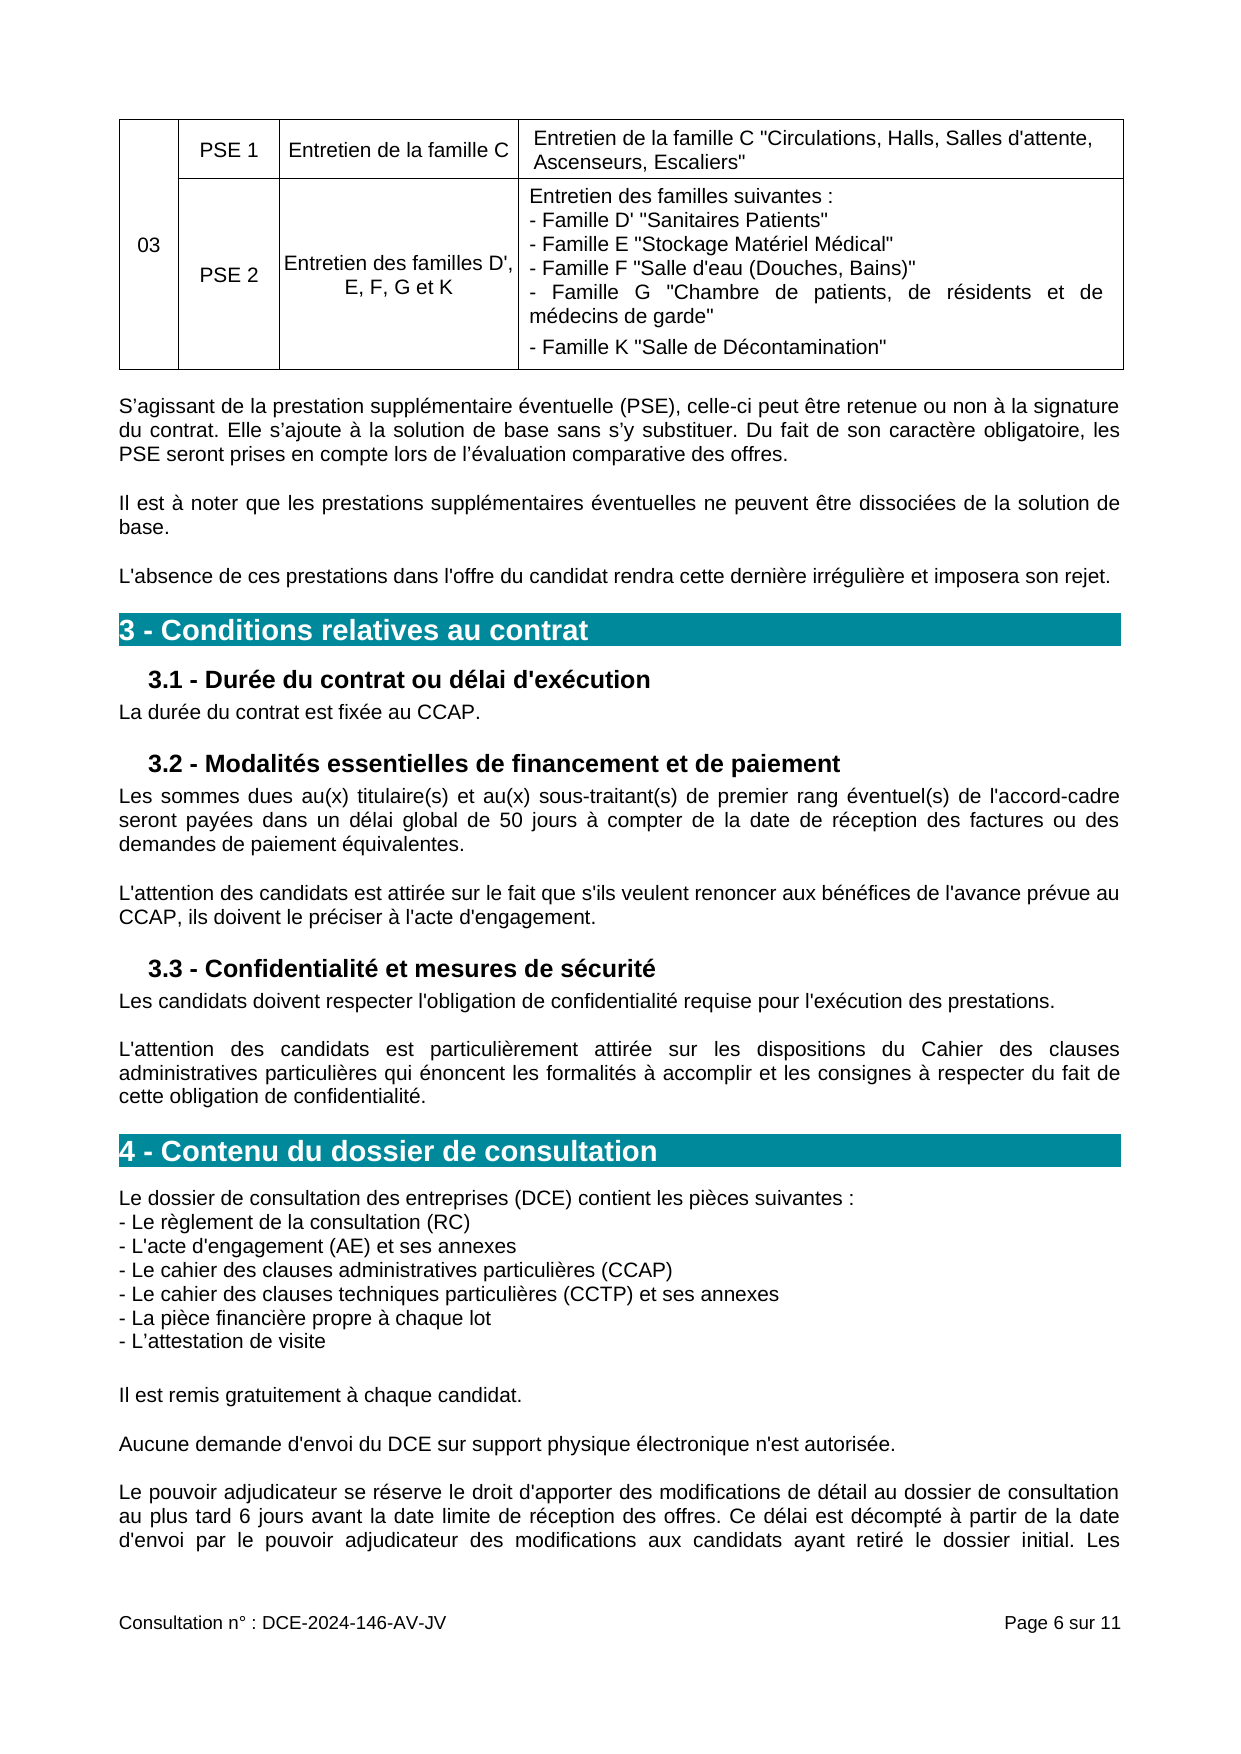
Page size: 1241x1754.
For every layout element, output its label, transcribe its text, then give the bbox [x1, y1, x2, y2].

subtitle 4 - Contenu du dossier de consultation [119, 1134, 1121, 1167]
text Il est à noter que les prestations supplémentaires éventuelles ne peuvent être dissociées de la solution de base. [119, 491, 1121, 539]
table_cell Entretien de la famille C [280, 120, 518, 178]
text - Le cahier des clauses techniques particulières (CCTP) et ses annexes [119, 1282, 1121, 1306]
table_cell Entretien de la famille C "Circulations, Halls, Salles d'attente, Ascenseurs, Escaliers" [519, 120, 1123, 178]
text Les sommes dues au(x) titulaire(s) et au(x) sous-traitant(s) de premier rang éventuel(s) de l'accord-cadre seront payées dans un délai global de 50 jours à compter de la date de réception des factures ou des demandes de paiement équivalentes. [119, 784, 1121, 856]
table_cell PSE 2 [179, 179, 279, 369]
text L'absence de ces prestations dans l'offre du candidat rendra cette dernière irrégulière et imposera son rejet. [119, 564, 1121, 588]
subtitle 3.1 - Durée du contrat ou délai d'exécution [148, 665, 1121, 694]
text L'attention des candidats est attirée sur le fait que s'ils veulent renoncer aux bénéfices de l'avance prévue au CCAP, ils doivent le préciser à l'acte d'engagement. [119, 881, 1121, 929]
table_cell 03 [120, 120, 178, 369]
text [119, 1480, 1121, 1552]
text L'attention des candidats est particulièrement attirée sur les dispositions du Cahier des clauses administratives particulières qui énoncent les formalités à accomplir et les consignes à respecter du fait de cette obligation de confidentialité. [119, 1037, 1121, 1109]
text - La pièce financière propre à chaque lot [119, 1306, 1121, 1330]
table_cell PSE 1 [179, 120, 279, 178]
text - Le cahier des clauses administratives particulières (CCAP) [119, 1258, 1121, 1282]
text Il est remis gratuitement à chaque candidat. [119, 1382, 1121, 1406]
text - L'acte d'engagement (AE) et ses annexes [119, 1234, 1121, 1258]
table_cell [519, 179, 1123, 369]
text Aucune demande d'envoi du DCE sur support physique électronique n'est autorisée. [119, 1431, 1121, 1455]
text Les candidats doivent respecter l'obligation de confidentialité requise pour l'exécution des prestations. [119, 989, 1121, 1013]
text - L’attestation de visite [119, 1330, 1121, 1354]
text - Le règlement de la consultation (RC) [119, 1210, 1121, 1234]
table_cell Entretien des familles D', E, F, G et K [280, 179, 518, 369]
subtitle 3.2 - Modalités essentielles de financement et de paiement [148, 749, 1121, 778]
text La durée du contrat est fixée au CCAP. [119, 700, 1121, 724]
text Le dossier de consultation des entreprises (DCE) contient les pièces suivantes : [119, 1186, 1121, 1210]
subtitle 3 - Conditions relatives au contrat [119, 613, 1121, 646]
text S’agissant de la prestation supplémentaire éventuelle (PSE), celle-ci peut être retenue ou non à la signature du contrat. Elle s’ajoute à la solution de base sans s’y substituer. Du fait de son caractère obligatoire, les PSE seront prises en compte lors de l’évaluation comparative des offres. [119, 394, 1121, 466]
subtitle 3.3 - Confidentialité et mesures de sécurité [148, 954, 1121, 983]
